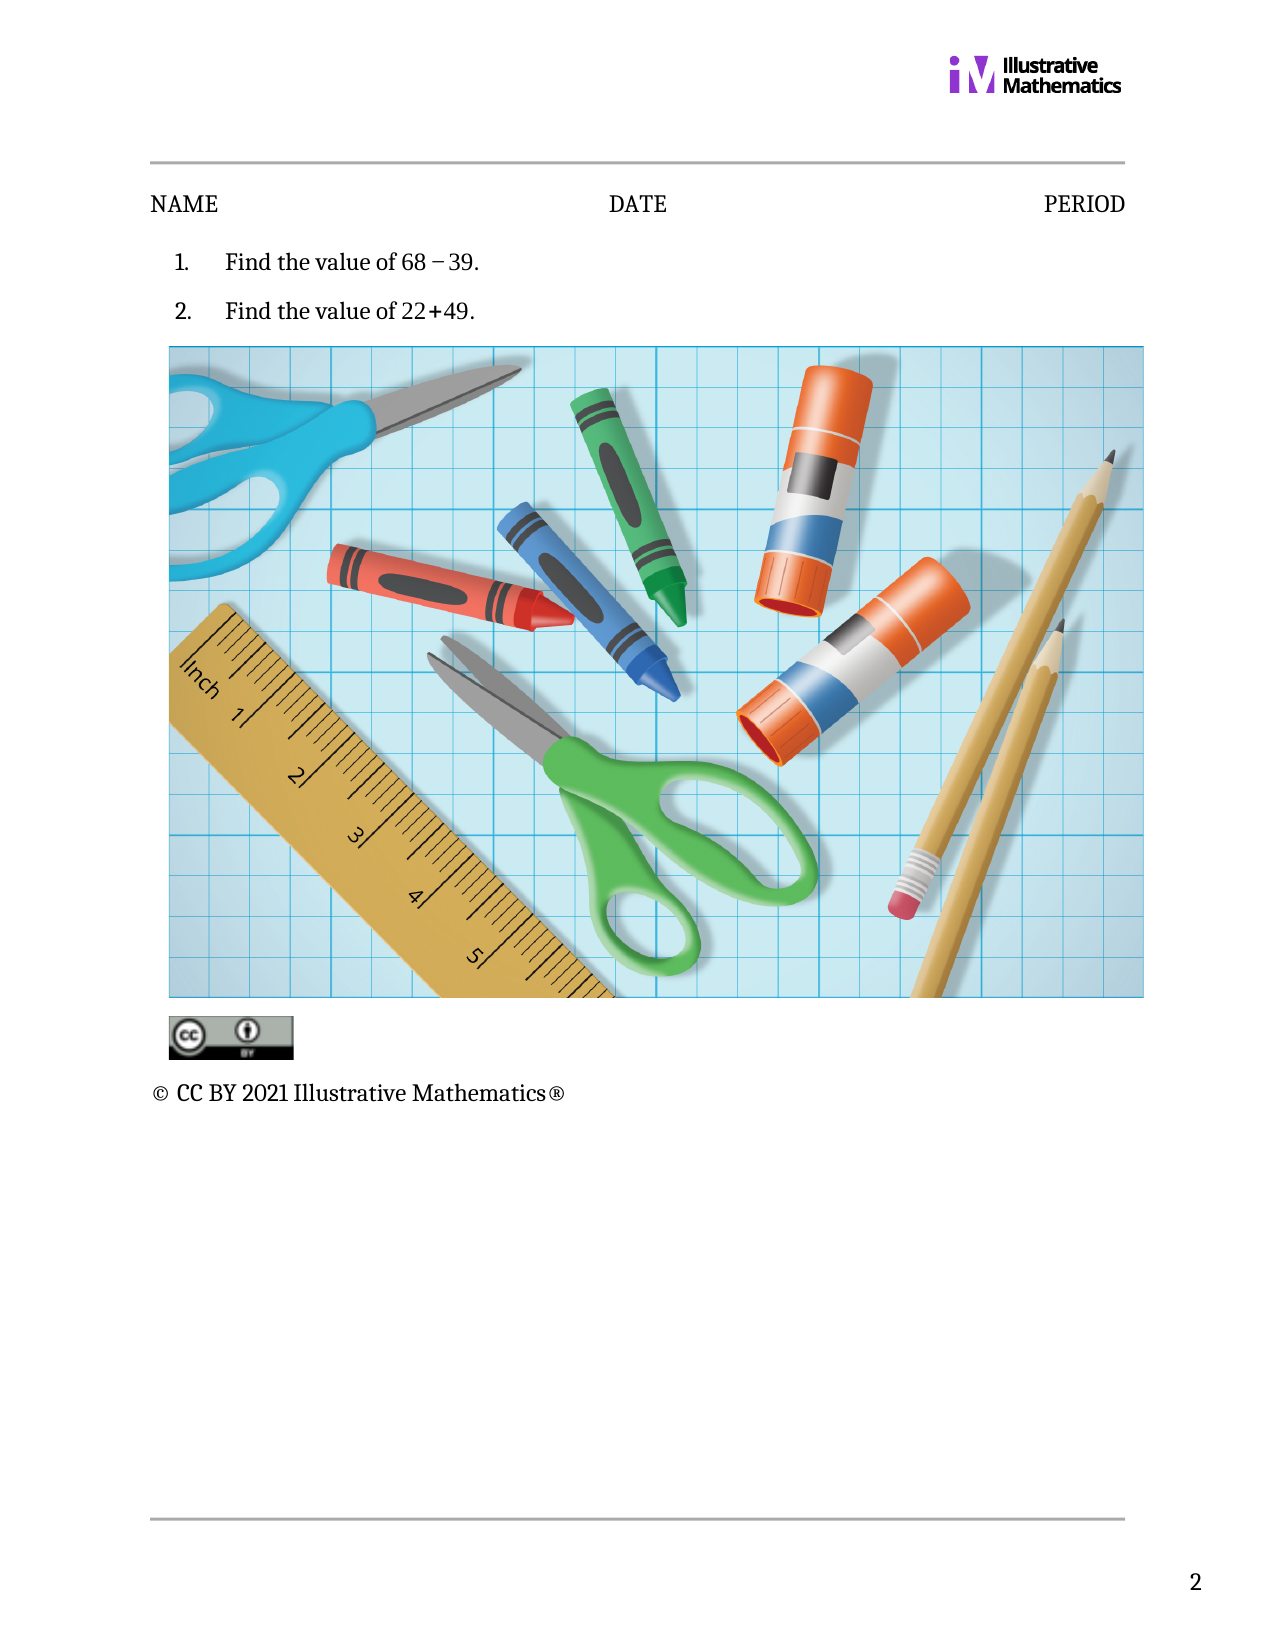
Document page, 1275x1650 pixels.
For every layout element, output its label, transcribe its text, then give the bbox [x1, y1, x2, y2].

picture [949, 55, 1121, 93]
text © CC BY 2021 Illustrative Mathematics® [150, 1078, 1125, 1107]
picture [168, 1016, 294, 1060]
list Find the value of . [175, 247, 1125, 276]
list Find the value of . [175, 297, 1125, 326]
picture [168, 348, 1144, 998]
